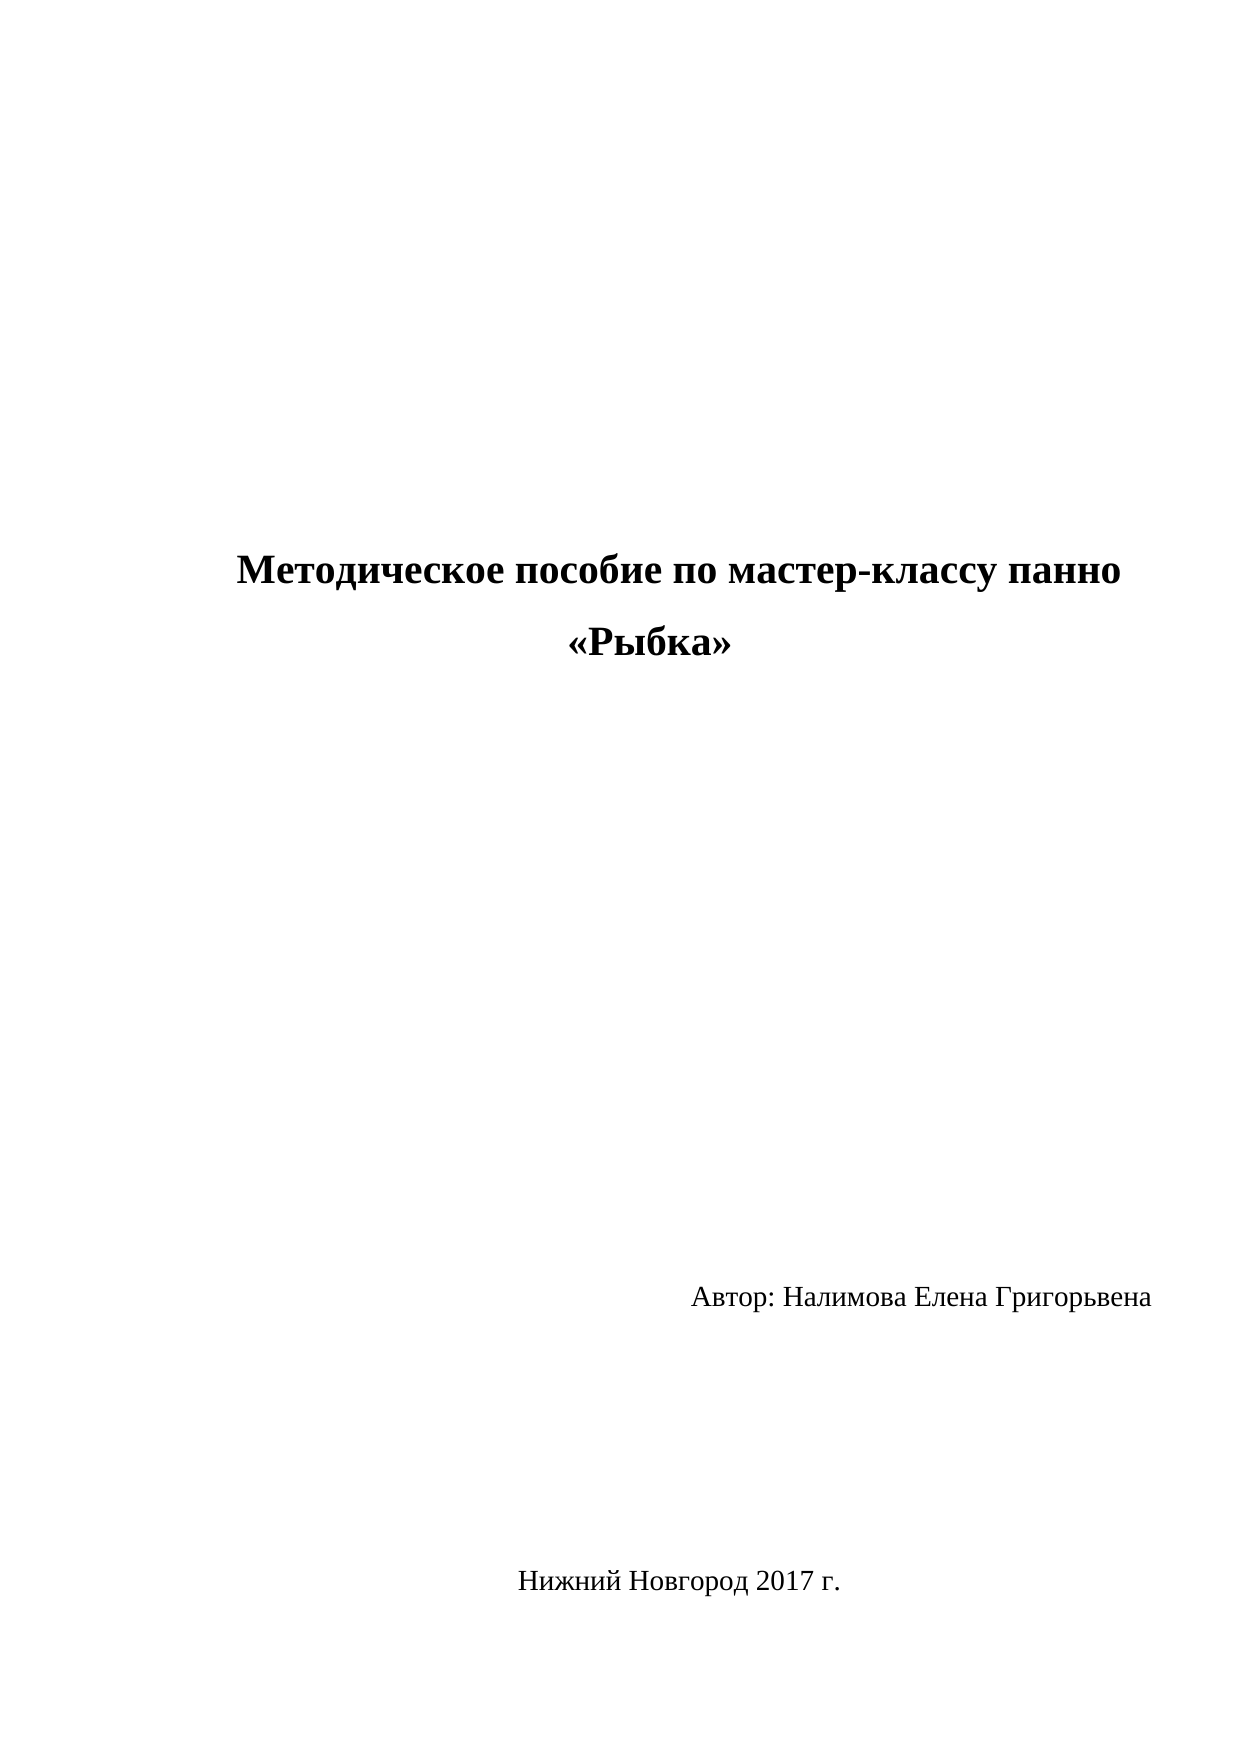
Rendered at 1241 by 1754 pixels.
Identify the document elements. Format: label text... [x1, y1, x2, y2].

text Нижний Новгород 2017 г. [148, 1563, 1152, 1597]
text Методическое пособие по мастер-классу панно «Рыбка» [148, 545, 1152, 665]
text Автор: Налимова Елена Григорьвена [148, 1279, 1152, 1312]
